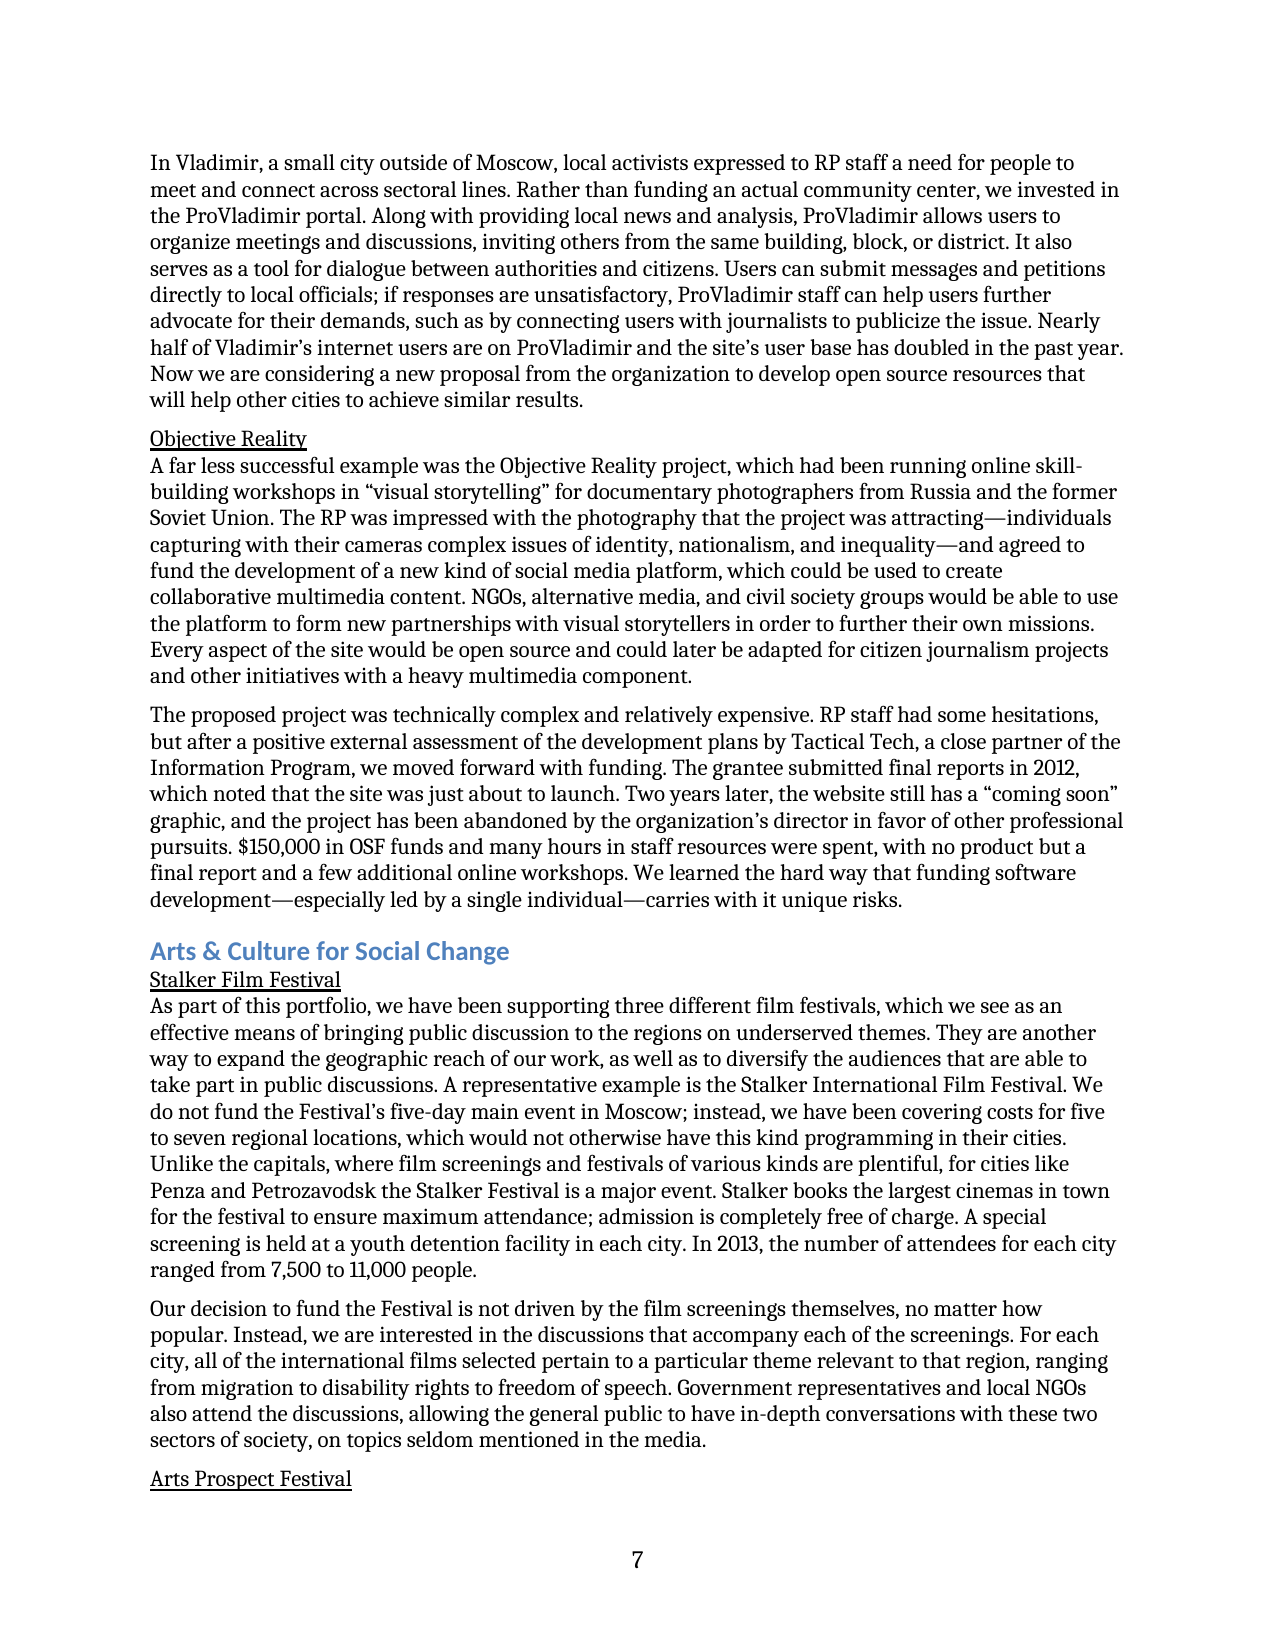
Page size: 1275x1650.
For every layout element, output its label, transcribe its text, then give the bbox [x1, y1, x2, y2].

text Stalker Film Festival [150, 967, 1125, 993]
text As part of this portfolio, we have been supporting three different film festivals, which we see as an effective means of bringing public discussion to the regions on underserved themes. They are another way to expand the geographic reach of our work, as well as to diversify the audiences that are able to take part in public discussions. A representative example is the Stalker International Film Festival. We do not fund the Festival’s five-day main event in Moscow; instead, we have been covering costs for five to seven regional locations, which would not otherwise have this kind programming in their cities. Unlike the capitals, where film screenings and festivals of various kinds are plentiful, for cities like Penza and Petrozavodsk the Stalker Festival is a major event. Stalker books the largest cinemas in town for the festival to ensure maximum attendance; admission is completely free of charge. A special screening is held at a youth detention facility in each city. In 2013, the number of attendees for each city ranged from 7,500 to 11,000 people. [150, 993, 1125, 1283]
text Our decision to fund the Festival is not driven by the film screenings themselves, no matter how popular. Instead, we are interested in the discussions that accompany each of the screenings. For each city, all of the international films selected pertain to a particular theme relevant to that region, ranging from migration to disability rights to freedom of speech. Government representatives and local NGOs also attend the discussions, allowing the general public to have in-depth conversations with these two sectors of society, on topics seldom mentioned in the media. [150, 1296, 1125, 1454]
text In Vladimir, a small city outside of Moscow, local activists expressed to RP staff a need for people to meet and connect across sectoral lines. Rather than funding an actual community center, we invested in the ProVladimir portal. Along with providing local news and analysis, ProVladimir allows users to organize meetings and discussions, inviting others from the same building, block, or district. It also serves as a tool for dialogue between authorities and citizens. Users can submit messages and petitions directly to local officials; if responses are unsatisfactory, ProVladimir staff can help users further advocate for their demands, such as by connecting users with journalists to publicize the issue. Nearly half of Vladimir’s internet users are on ProVladimir and the site’s user base has doubled in the past year. Now we are considering a new proposal from the organization to develop open source resources that will help other cities to achieve similar results. [150, 150, 1125, 413]
text The proposed project was technically complex and relatively expensive. RP staff had some hesitations, but after a positive external assessment of the development plans by Tactical Tech, a close partner of the Information Program, we moved forward with funding. The grantee submitted final reports in 2012, which noted that the site was just about to launch. Two years later, the website still has a “coming soon” graphic, and the project has been abandoned by the organization’s director in favor of other professional pursuits. $150,000 in OSF funds and many hours in staff resources were spent, with no product but a final report and a few additional online workshops. We learned the hard way that funding software development—especially led by a single individual—carries with it unique risks. [150, 702, 1125, 913]
subtitle Arts & Culture for Social Change [150, 934, 1125, 967]
text Objective Reality [150, 426, 1125, 452]
text Arts Prospect Festival [150, 1466, 1125, 1492]
text A far less successful example was the Objective Reality project, which had been running online skill-building workshops in “visual storytelling” for documentary photographers from Russia and the former Soviet Union. The RP was impressed with the photography that the project was attracting—individuals capturing with their cameras complex issues of identity, nationalism, and inequality—and agreed to fund the development of a new kind of social media platform, which could be used to create collaborative multimedia content. NGOs, alternative media, and civil society groups would be able to use the platform to form new partnerships with visual storytellers in order to further their own missions. Every aspect of the site would be open source and could later be adapted for citizen journalism projects and other initiatives with a heavy multimedia component. [150, 452, 1125, 689]
